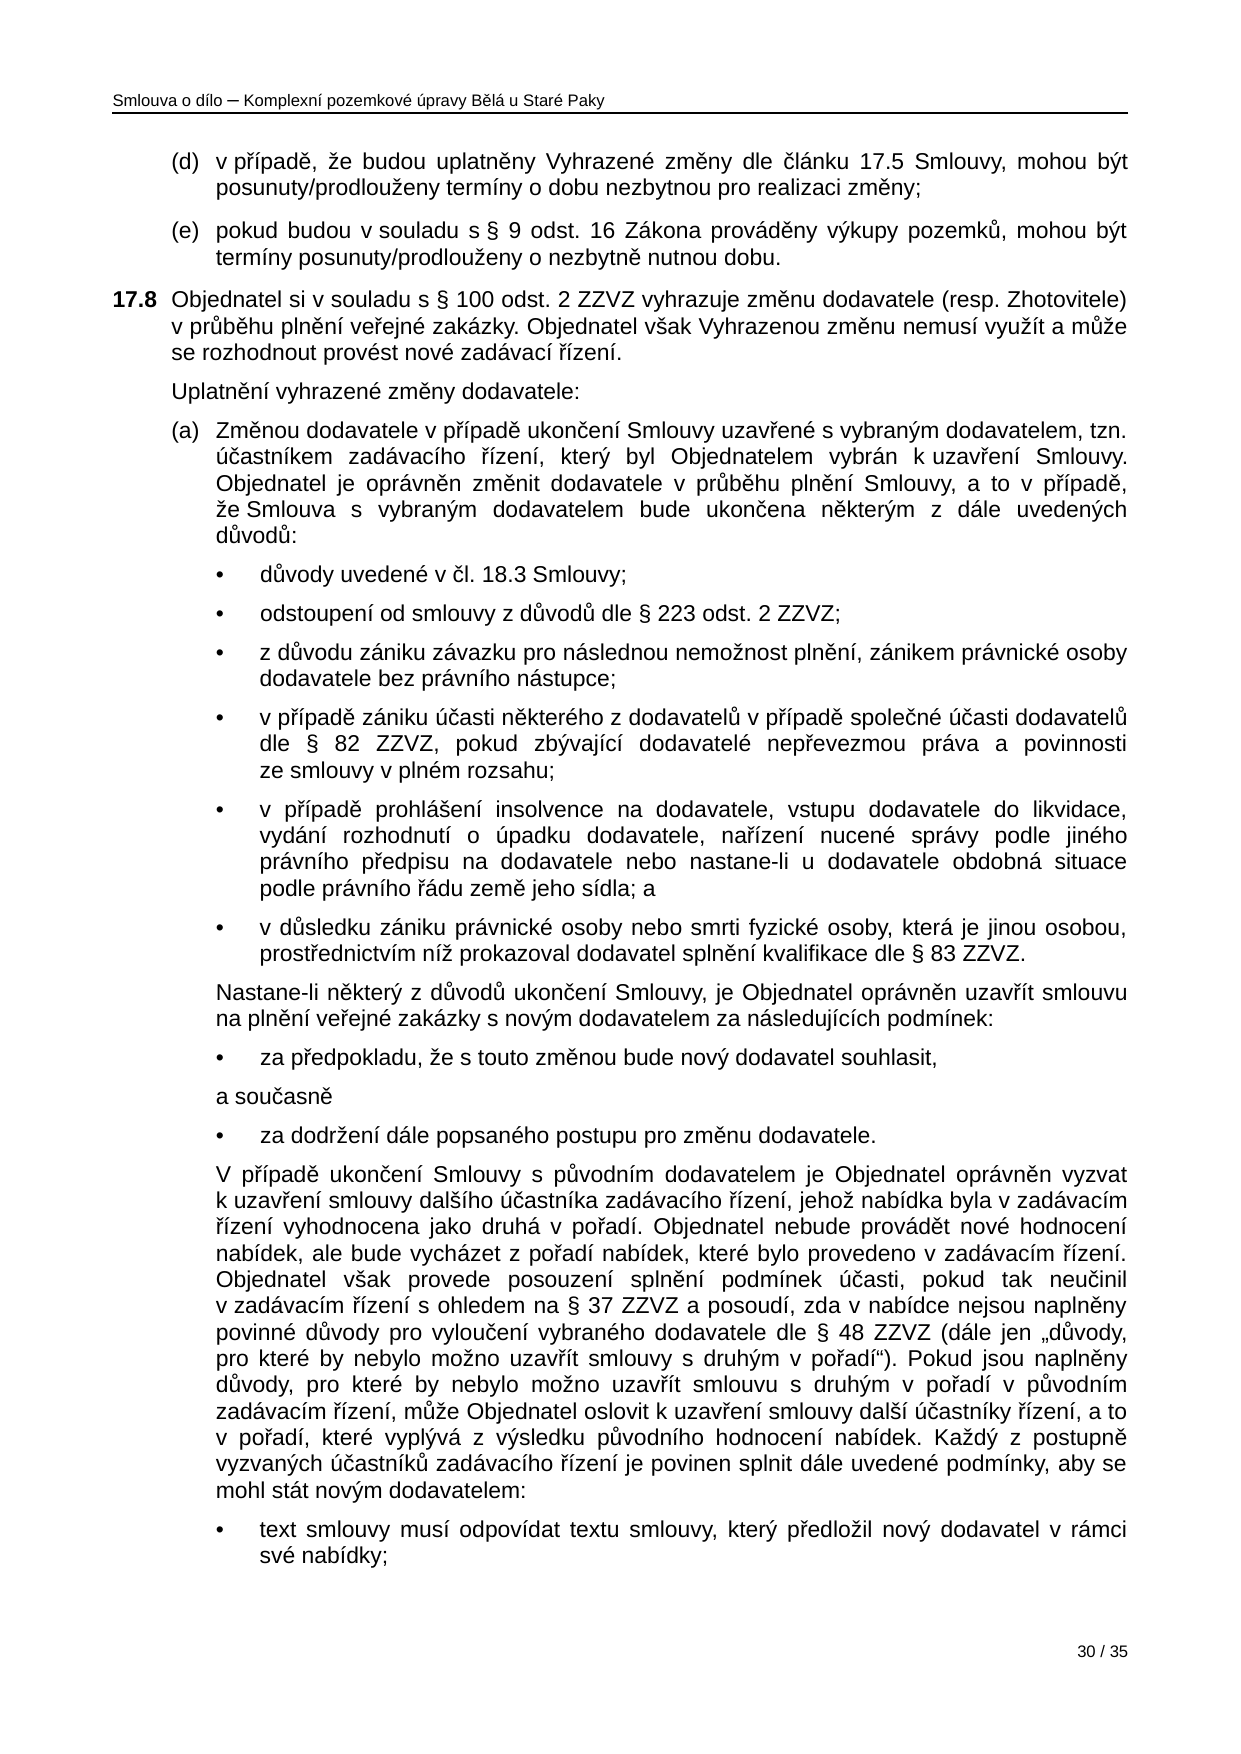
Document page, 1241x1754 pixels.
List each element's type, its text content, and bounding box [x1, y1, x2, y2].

text • v případě prohlášení insolvence na dodavatele, vstupu dodavatele do likvidace, vydání rozhodnutí o úpadku dodavatele, nařízení nucené správy podle jiného právního předpisu na dodavatele nebo nastane-li u dodavatele obdobná situace podle právního řádu země jeho sídla; a [216, 796, 1128, 901]
list pokud budou v souladu s § 9 odst. 16 Zákona prováděny výkupy pozemků, mohou být termíny posunuty/prodlouženy o nezbytně nutnou dobu. [171, 217, 1128, 270]
text • za dodržení dále popsaného postupu pro změnu dodavatele. [216, 1122, 1128, 1148]
text • za předpokladu, že s touto změnou bude nový dodavatel souhlasit, [216, 1044, 1128, 1070]
text • v důsledku zániku právnické osoby nebo smrti fyzické osoby, která je jinou osobou, prostřednictvím níž prokazoval dodavatel splnění kvalifikace dle § 83 ZZVZ. [216, 913, 1128, 966]
list Změnou dodavatele v případě ukončení Smlouvy uzavřené s vybraným dodavatelem, tzn. účastníkem zadávacího řízení, který byl Objednatelem vybrán k uzavření Smlouvy. Objednatel je oprávněn změnit dodavatele v průběhu plnění Smlouvy, a to v případě, že Smlouva s vybraným dodavatelem bude ukončena některým z dále uvedených důvodů: [171, 417, 1128, 549]
text • důvody uvedené v čl. 18.3 Smlouvy; [216, 561, 1128, 587]
text a současně [186, 1083, 1128, 1109]
text Objednatel si v souladu s § 100 odst. 2 ZZVZ vyhrazuje změnu dodavatele (resp. Zhotovitele) v průběhu plnění veřejné zakázky. Objednatel však Vyhrazenou změnu nemusí využít a může se rozhodnout provést nové zadávací řízení. [112, 286, 1128, 366]
text • odstoupení od smlouvy z důvodů dle § 223 odst. 2 ZZVZ; [216, 600, 1128, 626]
list Uplatnění vyhrazené změny dodavatele: [112, 378, 1128, 404]
list v případě, že budou uplatněny Vyhrazené změny dle článku 17.5 Smlouvy, mohou být posunuty/prodlouženy termíny o dobu nezbytnou pro realizaci změny; [171, 148, 1128, 200]
text • v případě zániku účasti některého z dodavatelů v případě společné účasti dodavatelů dle § 82 ZZVZ, pokud zbývající dodavatelé nepřevezmou práva a povinnosti ze smlouvy v plném rozsahu; [216, 704, 1128, 783]
text • text smlouvy musí odpovídat textu smlouvy, který předložil nový dodavatel v rámci své nabídky; [216, 1516, 1128, 1568]
text Nastane-li některý z důvodů ukončení Smlouvy, je Objednatel oprávněn uzavřít smlouvu na plnění veřejné zakázky s novým dodavatelem za následujících podmínek: [216, 979, 1128, 1031]
text V případě ukončení Smlouvy s původním dodavatelem je Objednatel oprávněn vyzvat k uzavření smlouvy dalšího účastníka zadávacího řízení, jehož nabídka byla v zadávacím řízení vyhodnocena jako druhá v pořadí. Objednatel nebude provádět nové hodnocení nabídek, ale bude vycházet z pořadí nabídek, které bylo provedeno v zadávacím řízení. Objednatel však provede posouzení splnění podmínek účasti, pokud tak neučinil v zadávacím řízení s ohledem na § 37 ZZVZ a posoudí, zda v nabídce nejsou naplněny povinné důvody pro vyloučení vybraného dodavatele dle § 48 ZZVZ (dále jen „důvody, pro které by nebylo možno uzavřít smlouvy s druhým v pořadí“). Pokud jsou naplněny důvody, pro které by nebylo možno uzavřít smlouvu s druhým v pořadí v původním zadávacím řízení, může Objednatel oslovit k uzavření smlouvy další účastníky řízení, a to v pořadí, které vyplývá z výsledku původního hodnocení nabídek. Každý z postupně vyzvaných účastníků zadávacího řízení je povinen splnit dále uvedené podmínky, aby se mohl stát novým dodavatelem: [216, 1161, 1128, 1503]
text • z důvodu zániku závazku pro následnou nemožnost plnění, zánikem právnické osoby dodavatele bez právního nástupce; [216, 639, 1128, 692]
